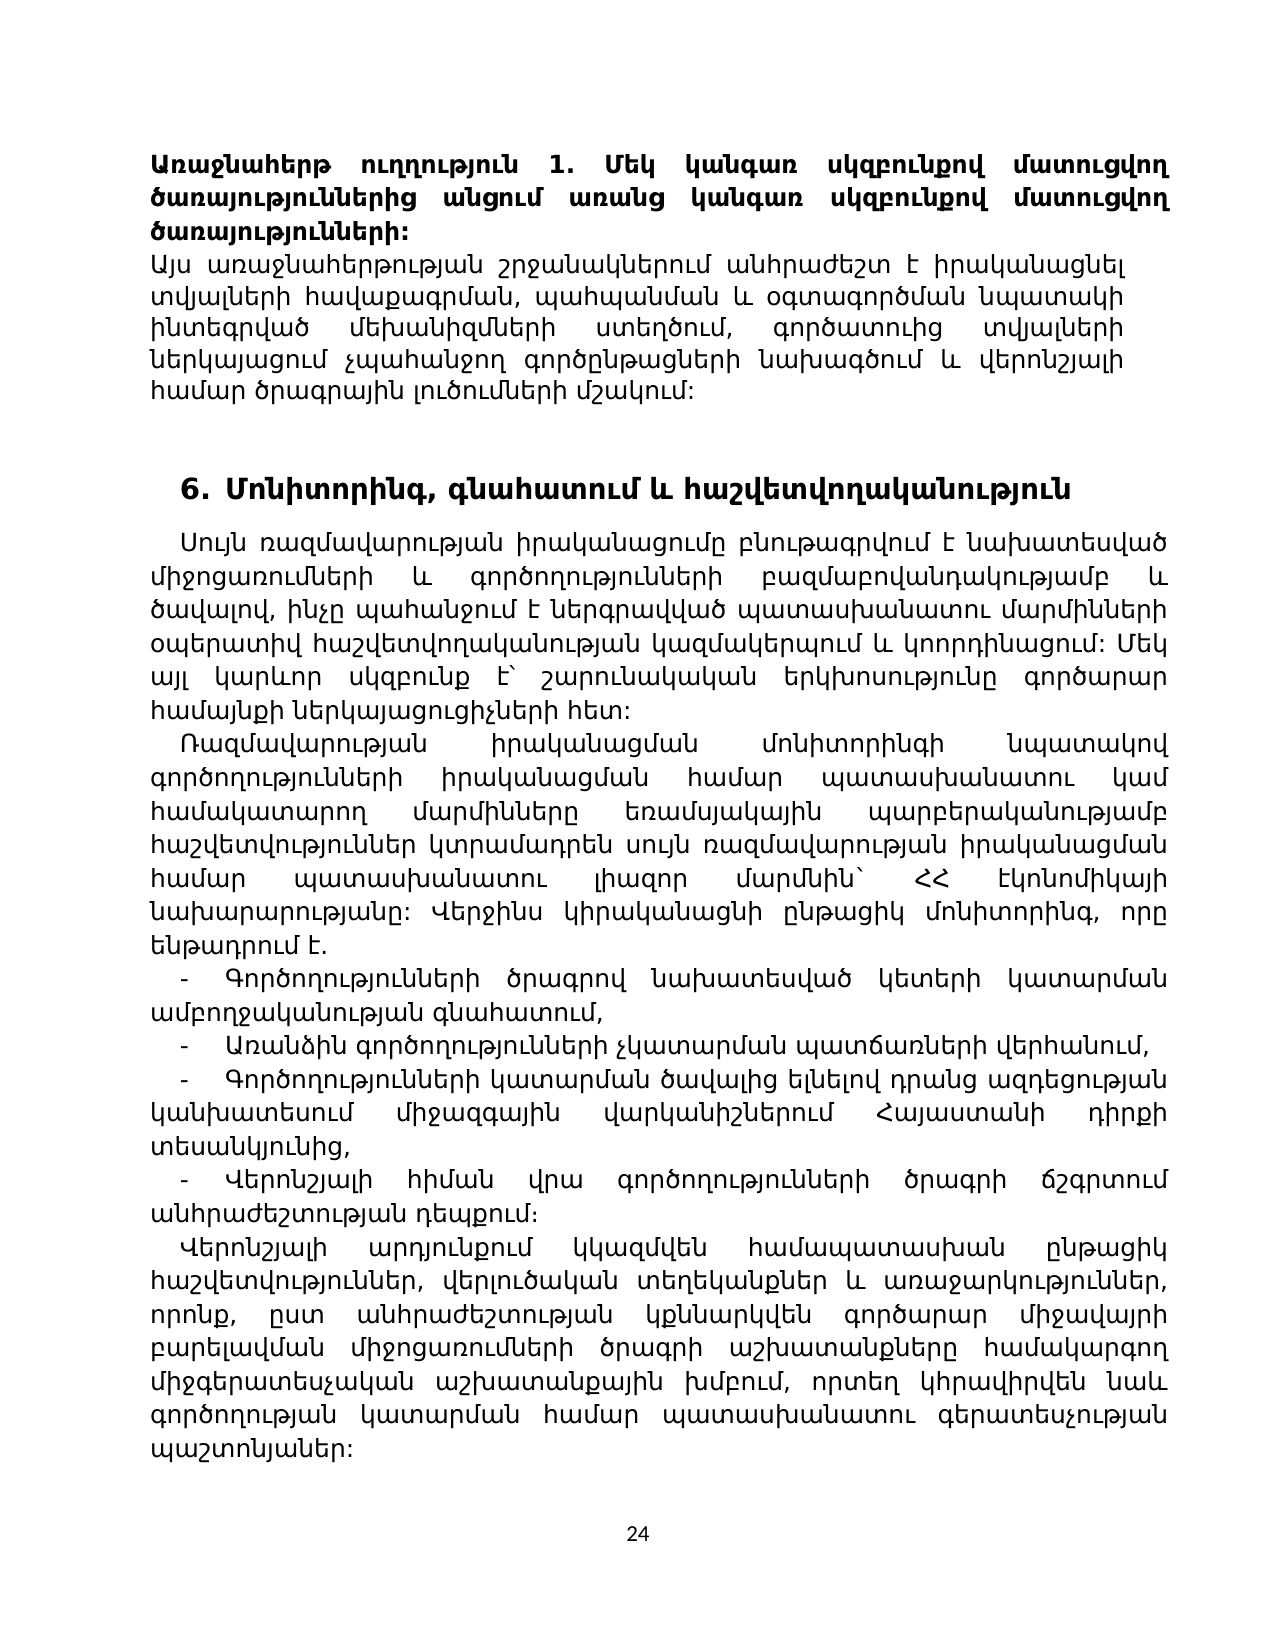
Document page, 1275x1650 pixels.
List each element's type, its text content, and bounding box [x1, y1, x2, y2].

list Գործողությունների ծրագրով նախատեսված կետերի կատարման ամբողջականության գնահատում, [150, 964, 1169, 1027]
text Առաջնահերթ ուղղություն 1. Մեկ կանգառ սկզբունքով մատուցվող ծառայություններից անցում առանց կանգառ սկզբունքով մատուցվող ծառայությունների: [150, 150, 1169, 246]
text Վերոնշյալի արդյունքում կկազմվեն համապատասխան ընթացիկ հաշվետվություններ, վերլուծական տեղեկանքներ և առաջարկություններ, որոնք, ըստ անհրաժեշտության կքննարկվեն գործարար միջավայրի բարելավման միջոցառումների ծրագրի աշխատանքները համակարգող միջգերատեսչական աշխատանքային խմբում, որտեղ կհրավիրվեն նաև գործողության կատարման համար պատասխանատու գերատեսչության պաշտոնյաներ: [150, 1233, 1169, 1463]
text Ռազմավարության իրականացման մոնիտորինգի նպատակով գործողությունների իրականացման համար պատասխանատու կամ համակատարող մարմինները եռամսյակային պարբերականությամբ հաշվետվություններ կտրամադրեն սույն ռազմավարության իրականացման համար պատասխանատու լիազոր մարմնին` ՀՀ էկոնոմիկայի նախարարությանը: Վերջինս կիրականացնի ընթացիկ մոնիտորինգ, որը ենթադրում է. [150, 729, 1169, 960]
list Մոնիտորինգ, գնահատում և հաշվետվողականություն [150, 473, 1169, 507]
list Վերոնշյալի հիման վրա գործողությունների ծրագրի ճշգրտում անհրաժեշտության դեպքում։ [150, 1166, 1169, 1228]
text Այս առաջնահերթության շրջանակներում անհրաժեշտ է իրականացնել տվյալների հավաքագրման, պահպանման և օգտագործման նպատակի ինտեգրված մեխանիզմների ստեղծում, գործատուից տվյալների ներկայացում չպահանջող գործընթացների նախագծում և վերոնշյալի համար ծրագրային լուծումների մշակում: [150, 251, 1125, 406]
list Գործողությունների կատարման ծավալից ելնելով դրանց ազդեցության կանխատեսում միջազգային վարկանիշներում Հայաստանի դիրքի տեսանկյունից, [150, 1065, 1169, 1161]
text Սույն ռազմավարության իրականացումը բնութագրվում է նախատեսված միջոցառումների և գործողությունների բազմաբովանդակությամբ և ծավալով, ինչը պահանջում է ներգրավված պատասխանատու մարմինների օպերատիվ հաշվետվողականության կազմակերպում և կոորդինացում: Մեկ այլ կարևոր սկզբունք է՝ շարունակական երկխոսությունը գործարար համայնքի ներկայացուցիչների հետ: [150, 528, 1169, 725]
list Առանձին գործողությունների չկատարման պատճառների վերհանում, [150, 1031, 1169, 1061]
